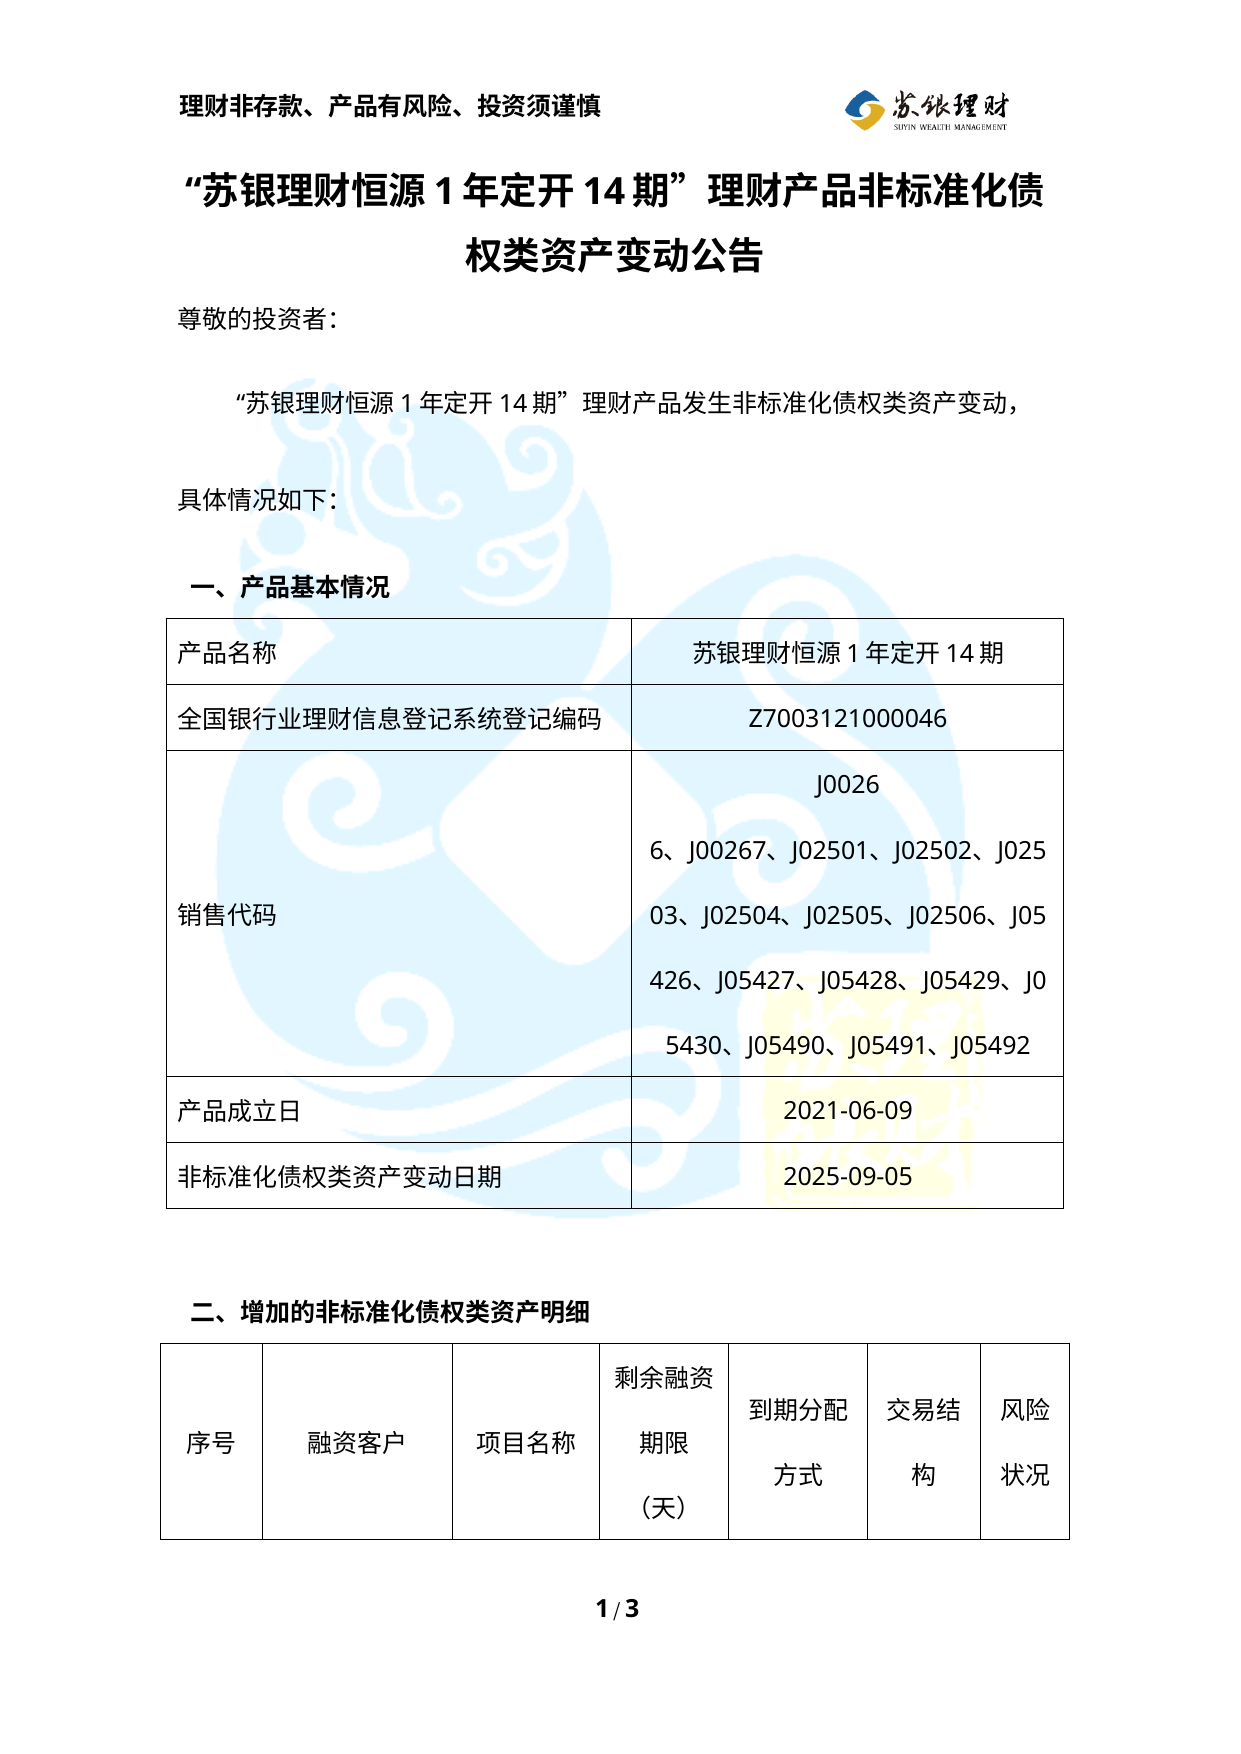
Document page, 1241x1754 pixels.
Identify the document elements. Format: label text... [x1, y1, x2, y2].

table_header 剩余融资期限（天） [600, 1344, 728, 1539]
table_cell 2021-06-09 [632, 1077, 1063, 1142]
text 尊敬的投资者： [177, 286, 1053, 351]
table_cell 非标准化债权类资产变动日期 [167, 1143, 631, 1208]
subtitle 二、增加的非标准化债权类资产明细 [190, 1278, 1053, 1343]
table_header 项目名称 [453, 1344, 599, 1539]
table_cell 2025-09-05 [632, 1143, 1063, 1208]
table_header 交易结构 [868, 1344, 980, 1539]
table_header 风险状况 [981, 1344, 1069, 1539]
table_cell Z7003121000046 [632, 685, 1063, 750]
table_header 到期分配方式 [729, 1344, 867, 1539]
table_header 融资客户 [263, 1344, 452, 1539]
picture [820, 72, 1039, 143]
subtitle 一、产品基本情况 [190, 553, 1053, 618]
table_header 苏银理财恒源1年定开14期 [632, 619, 1063, 684]
table_cell J00266、J00267、J02501、J02502、J02503、J02504、J02505、J02506、J05426、J05427、J05428、J05429、J05430、J05490、J05491、J05492 [632, 751, 1063, 1076]
table_cell 销售代码 [167, 751, 631, 1076]
text “苏银理财恒源1年定开14期”理财产品发生非标准化债权类资产变动，具体情况如下： [177, 369, 1053, 531]
table_cell 产品成立日 [167, 1077, 631, 1142]
table_header 产品名称 [167, 619, 631, 684]
table_header 序号 [161, 1344, 262, 1539]
text “苏银理财恒源1年定开14期”理财产品非标准化债权类资产变动公告 [177, 156, 1053, 286]
table_cell 全国银行业理财信息登记系统登记编码 [167, 685, 631, 750]
